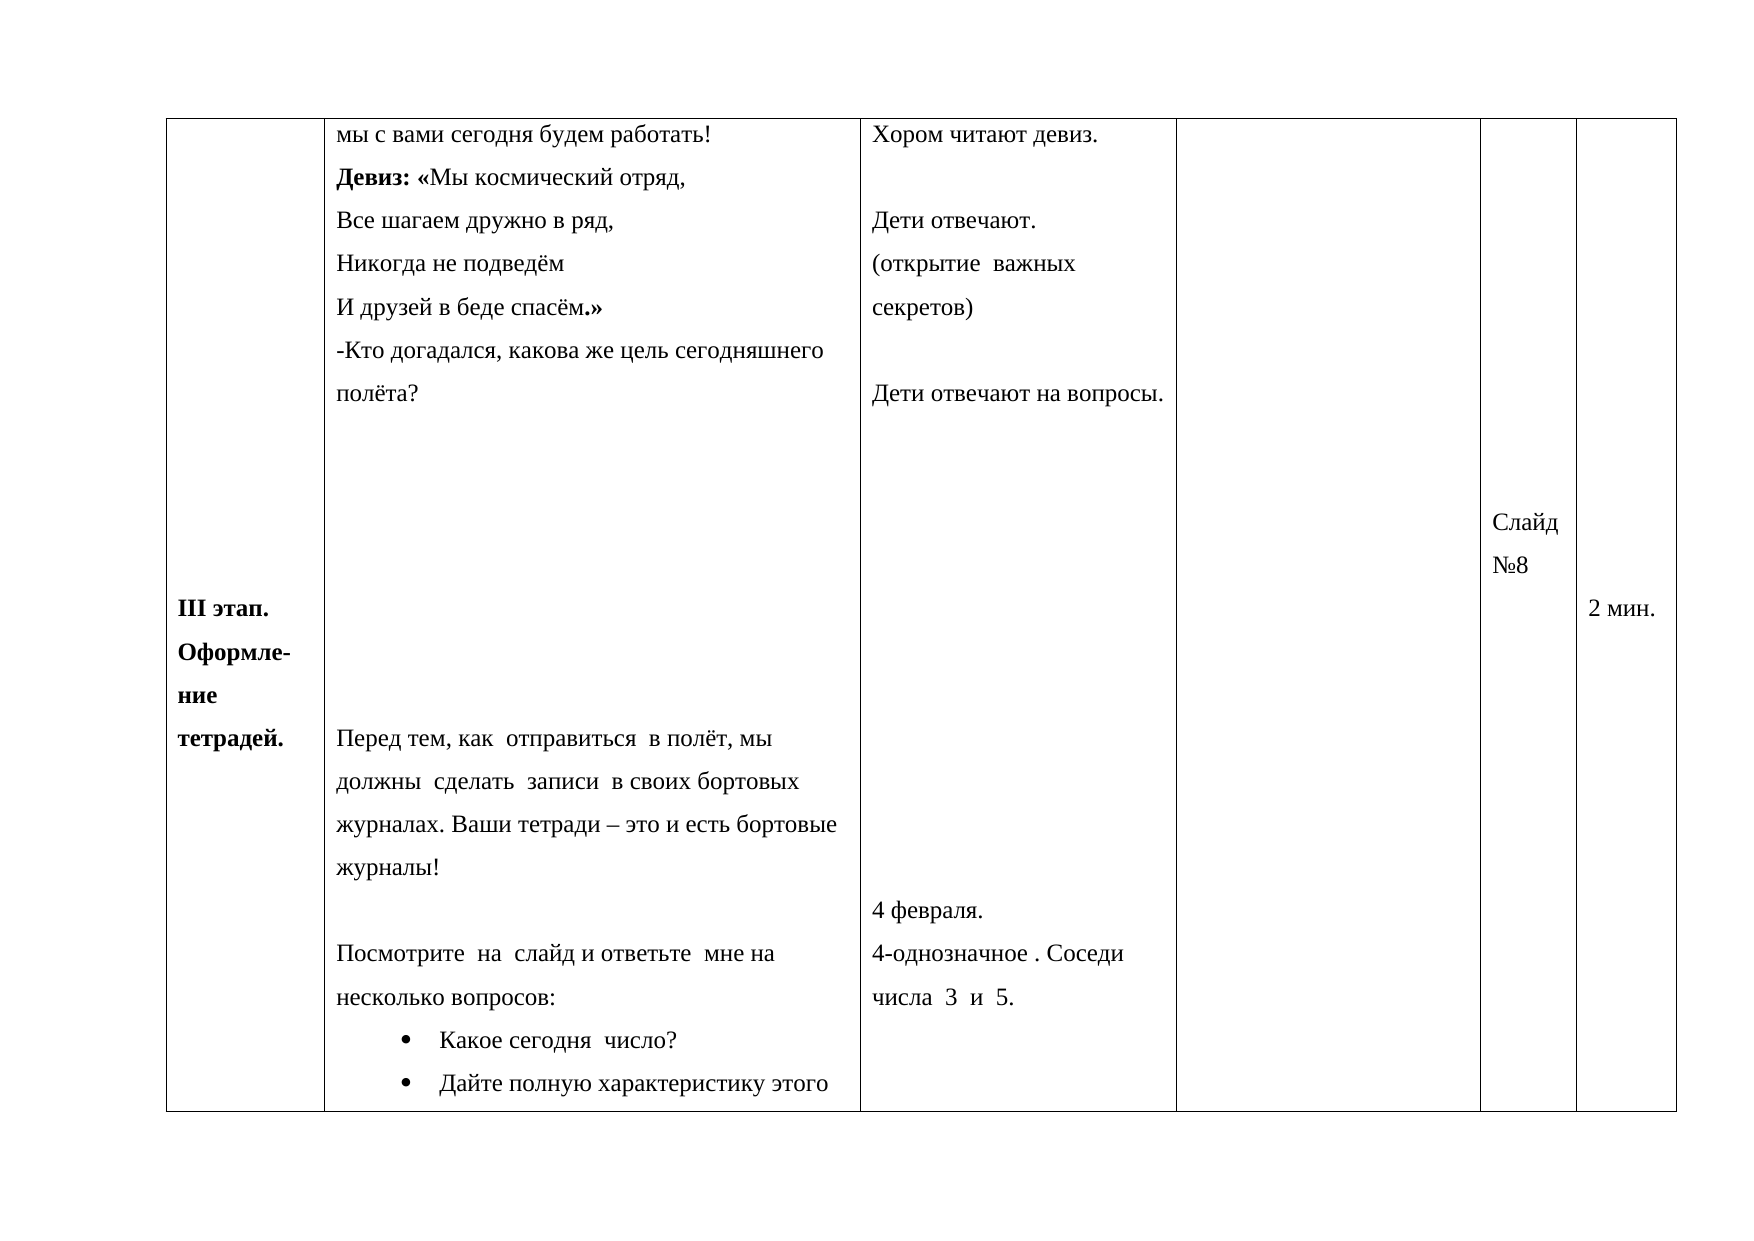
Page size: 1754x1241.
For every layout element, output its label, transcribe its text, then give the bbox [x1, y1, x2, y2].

table_cell 1 мин. 2 мин. [1577, 119, 1676, 1111]
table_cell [861, 119, 1176, 1111]
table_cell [1481, 119, 1576, 1111]
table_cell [325, 119, 860, 1111]
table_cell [1177, 119, 1480, 1111]
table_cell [167, 119, 324, 1111]
